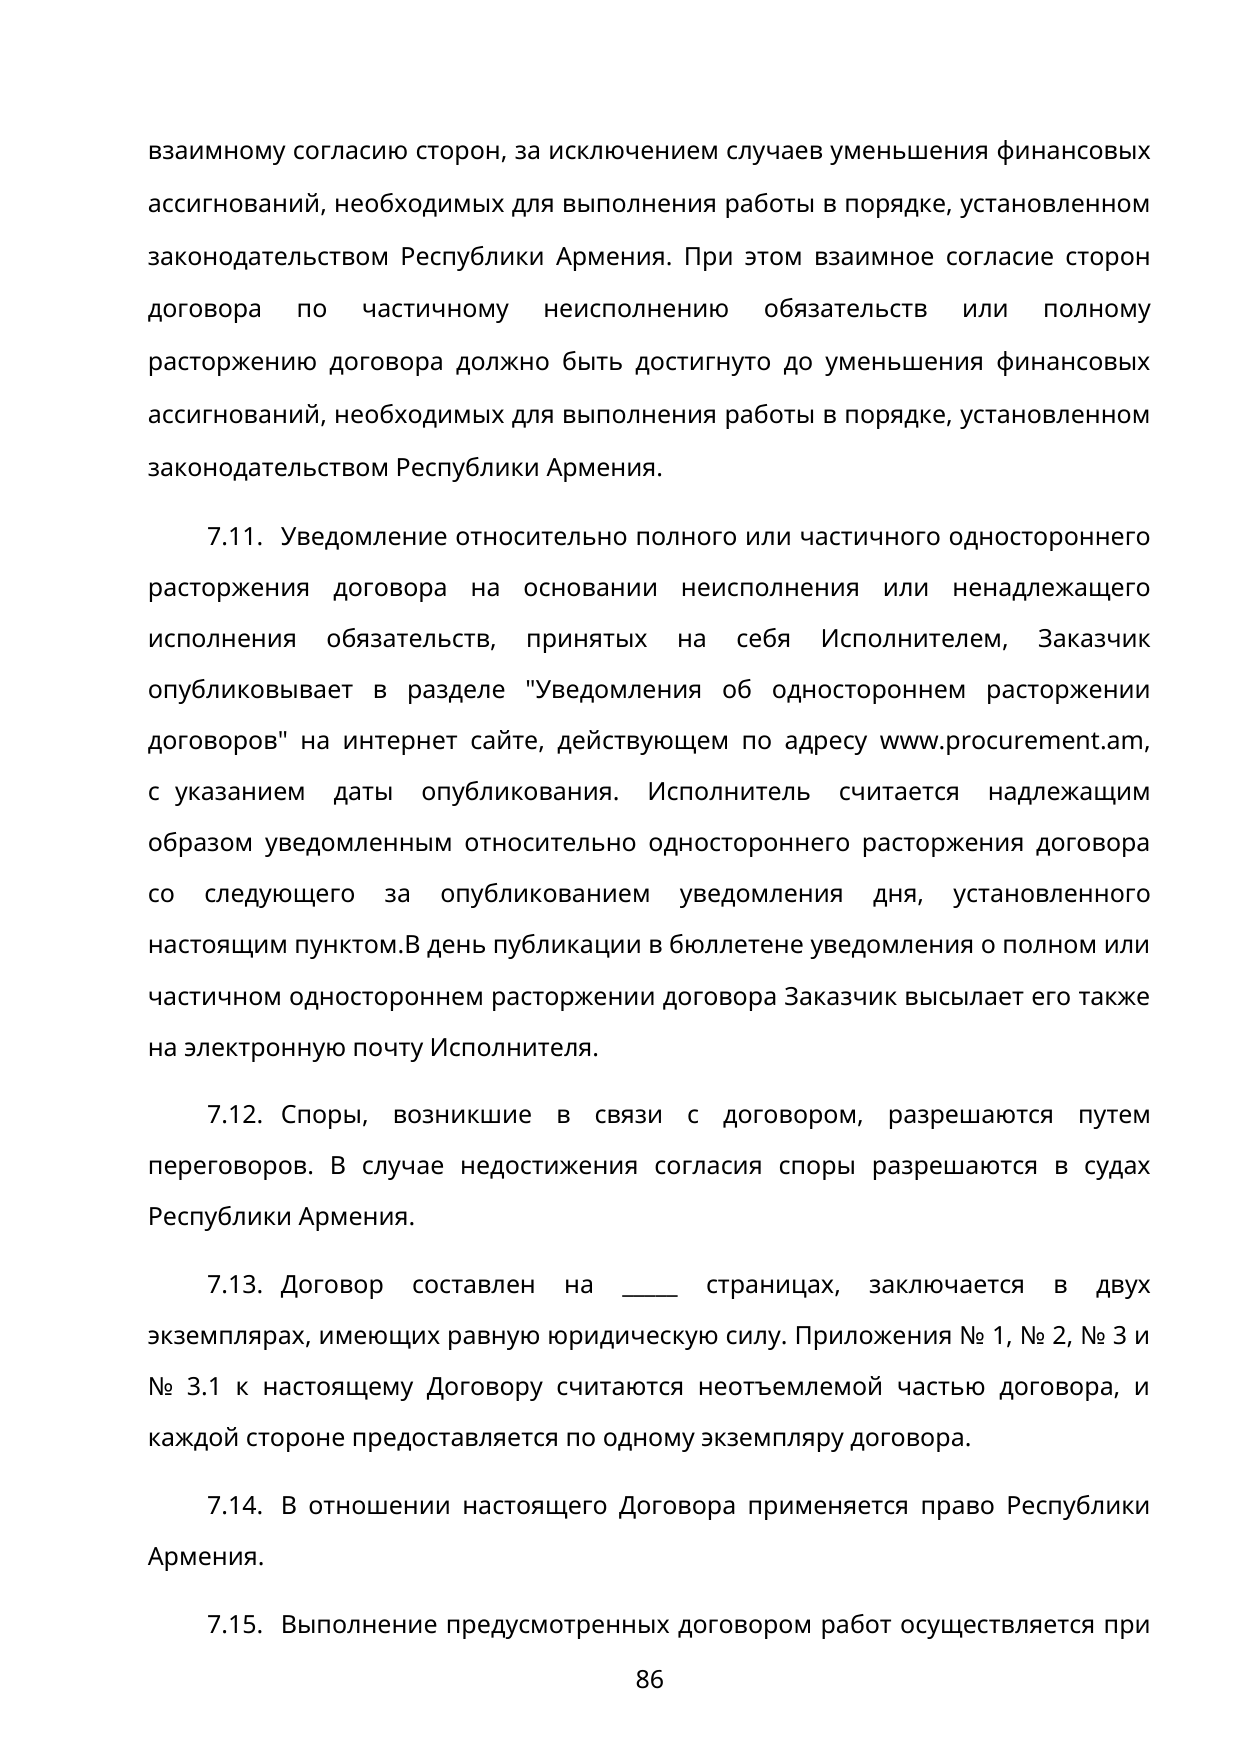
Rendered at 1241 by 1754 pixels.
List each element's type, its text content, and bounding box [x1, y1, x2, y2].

text 7.11. Уведомление относительно полного или частичного одностороннего расторжения договора на основании неисполнения или ненадлежащего исполнения обязательств, принятых на себя Исполнителем, Заказчик опубликовывает в разделе "Уведомления об одностороннем расторжении договоров" на интернет сайте, действующем по адресу www.procurement.am, с указанием даты опубликования. Исполнитель считается надлежащим образом уведомленным относительно одностороннего расторжения договора со следующего за опубликованием уведомления дня, установленного настоящим пунктом.В день публикации в бюллетене уведомления о полном или частичном одностороннем расторжении договора Заказчик высылает его также на электронную почту Исполнителя. [148, 518, 1152, 1063]
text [148, 133, 1152, 483]
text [148, 1606, 1152, 1640]
text 7.13. Договор составлен на _____ страницах, заключается в двух экземплярах, имеющих равную юридическую силу. Приложения № 1, № 2, № 3 и № 3.1 к настоящему Договору считаются неотъемлемой частью договора, и каждой стороне предоставляется по одному экземпляру договора. [148, 1267, 1152, 1454]
text 7.12. Споры, возникшие в связи с договором, разрешаются путем переговоров. В случае недостижения согласия споры разрешаются в судах Республики Армения. [148, 1097, 1152, 1233]
text 7.14. В отношении настоящего Договора применяется право Республики Армения. [148, 1487, 1152, 1573]
